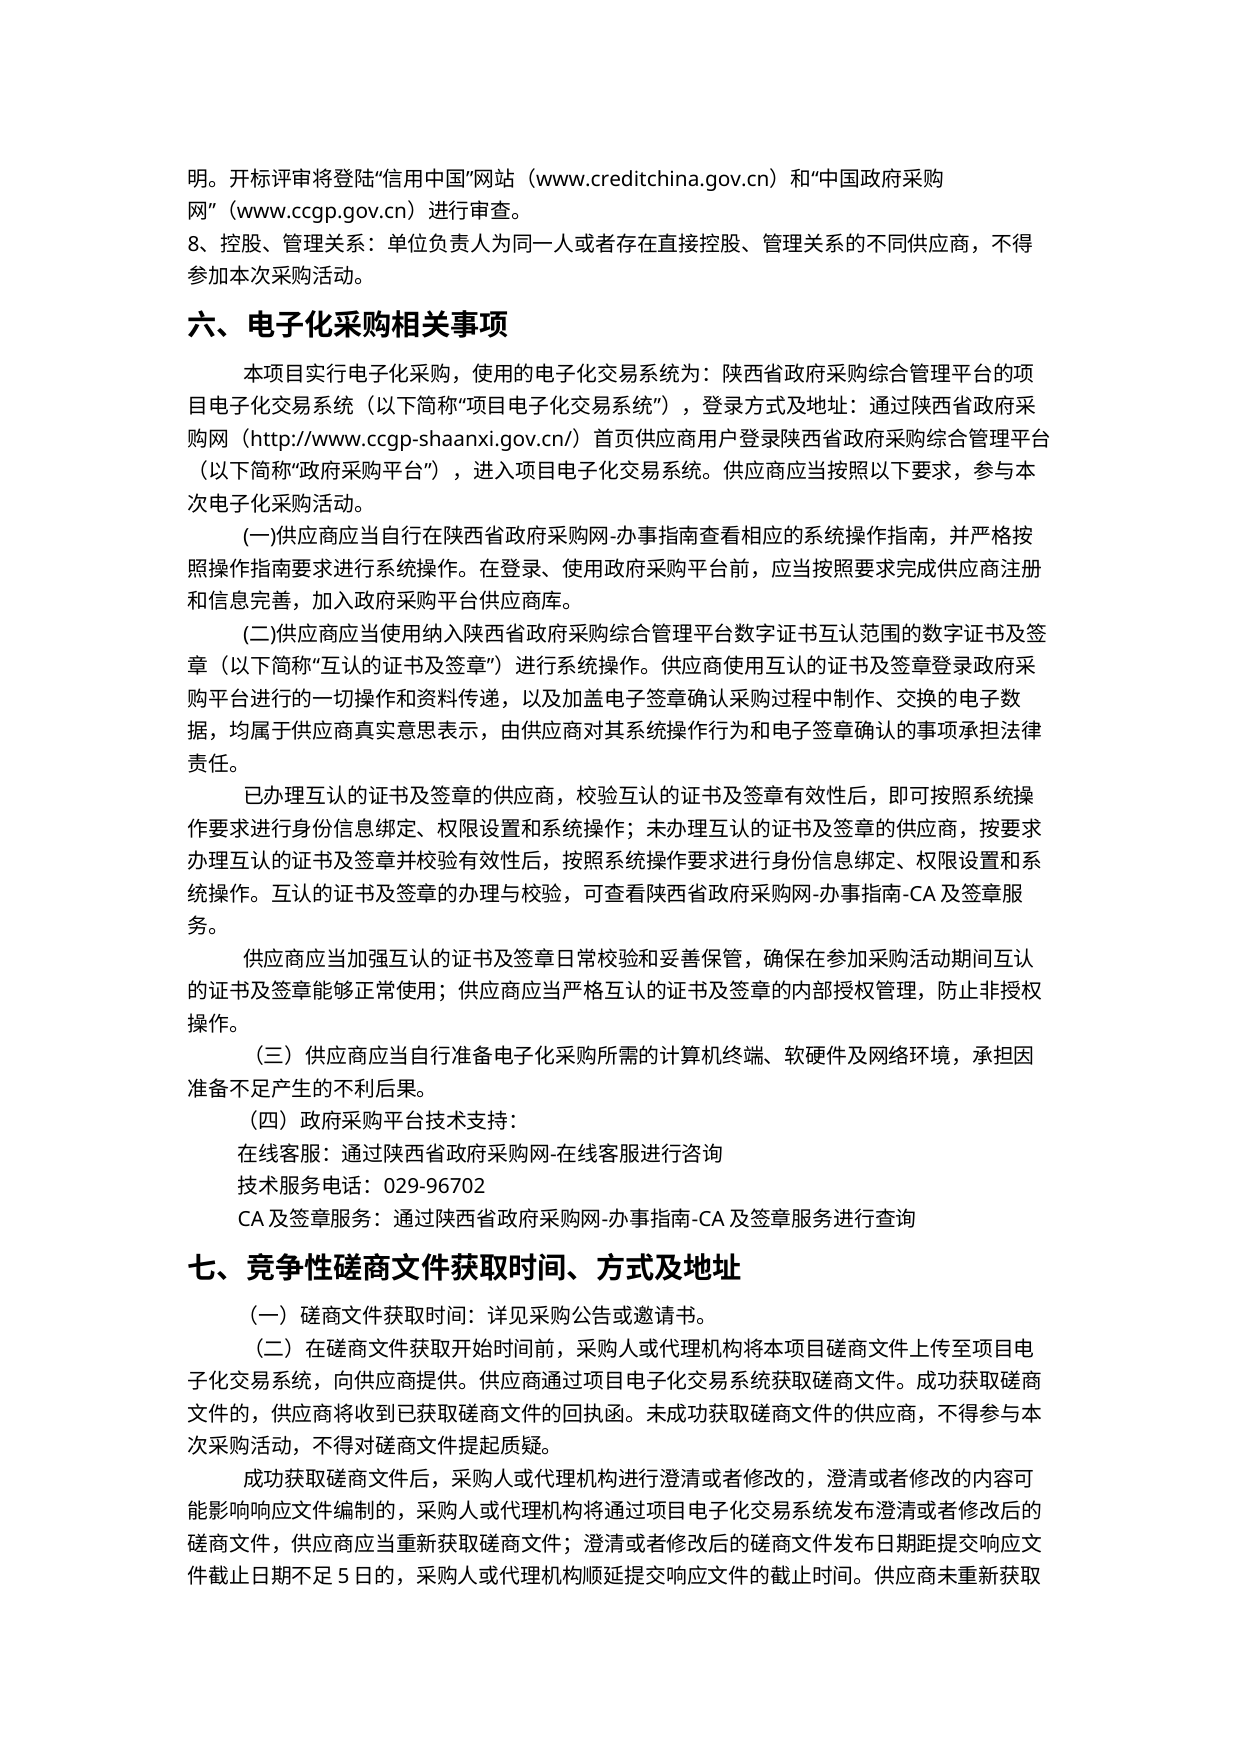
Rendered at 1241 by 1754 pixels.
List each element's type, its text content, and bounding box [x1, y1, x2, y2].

text 七、竞争性磋商文件获取时间、方式及地址 [187, 1234, 1053, 1299]
text 8、控股、管理关系：单位负责人为同一人或者存在直接控股、管理关系的不同供应商，不得参加本次采购活动。 [187, 227, 1053, 292]
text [187, 162, 1053, 227]
text （四）政府采购平台技术支持： [187, 1104, 1053, 1137]
text CA及签章服务：通过陕西省政府采购网-办事指南-CA及签章服务进行查询 [187, 1202, 1053, 1234]
text 在线客服：通过陕西省政府采购网-在线客服进行咨询 [187, 1137, 1053, 1169]
text （三）供应商应当自行准备电子化采购所需的计算机终端、软硬件及网络环境，承担因准备不足产生的不利后果。 [187, 1039, 1053, 1104]
text 六、电子化采购相关事项 [187, 292, 1053, 357]
text 本项目实行电子化采购，使用的电子化交易系统为：陕西省政府采购综合管理平台的项目电子化交易系统（以下简称“项目电子化交易系统”），登录方式及地址：通过陕西省政府采购网（http://www.ccgp-shaanxi.gov.cn/）首页供应商用户登录陕西省政府采购综合管理平台（以下简称“政府采购平台”），进入项目电子化交易系统。供应商应当按照以下要求，参与本次电子化采购活动。 [187, 357, 1053, 519]
text 供应商应当加强互认的证书及签章日常校验和妥善保管，确保在参加采购活动期间互认的证书及签章能够正常使用；供应商应当严格互认的证书及签章的内部授权管理，防止非授权操作。 [187, 942, 1053, 1039]
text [187, 1462, 1053, 1592]
text 技术服务电话：029-96702 [187, 1169, 1053, 1202]
text （二）在磋商文件获取开始时间前，采购人或代理机构将本项目磋商文件上传至项目电子化交易系统，向供应商提供。供应商通过项目电子化交易系统获取磋商文件。成功获取磋商文件的，供应商将收到已获取磋商文件的回执函。未成功获取磋商文件的供应商，不得参与本次采购活动，不得对磋商文件提起质疑。 [187, 1332, 1053, 1462]
text (二)供应商应当使用纳入陕西省政府采购综合管理平台数字证书互认范围的数字证书及签章（以下简称“互认的证书及签章”）进行系统操作。供应商使用互认的证书及签章登录政府采购平台进行的一切操作和资料传递，以及加盖电子签章确认采购过程中制作、交换的电子数据，均属于供应商真实意思表示，由供应商对其系统操作行为和电子签章确认的事项承担法律责任。 [187, 617, 1053, 779]
text (一)供应商应当自行在陕西省政府采购网-办事指南查看相应的系统操作指南，并严格按照操作指南要求进行系统操作。在登录、使用政府采购平台前，应当按照要求完成供应商注册和信息完善，加入政府采购平台供应商库。 [187, 519, 1053, 617]
text 已办理互认的证书及签章的供应商，校验互认的证书及签章有效性后，即可按照系统操作要求进行身份信息绑定、权限设置和系统操作；未办理互认的证书及签章的供应商，按要求办理互认的证书及签章并校验有效性后，按照系统操作要求进行身份信息绑定、权限设置和系统操作。互认的证书及签章的办理与校验，可查看陕西省政府采购网-办事指南-CA及签章服务。 [187, 779, 1053, 942]
text （一）磋商文件获取时间：详见采购公告或邀请书。 [187, 1299, 1053, 1332]
